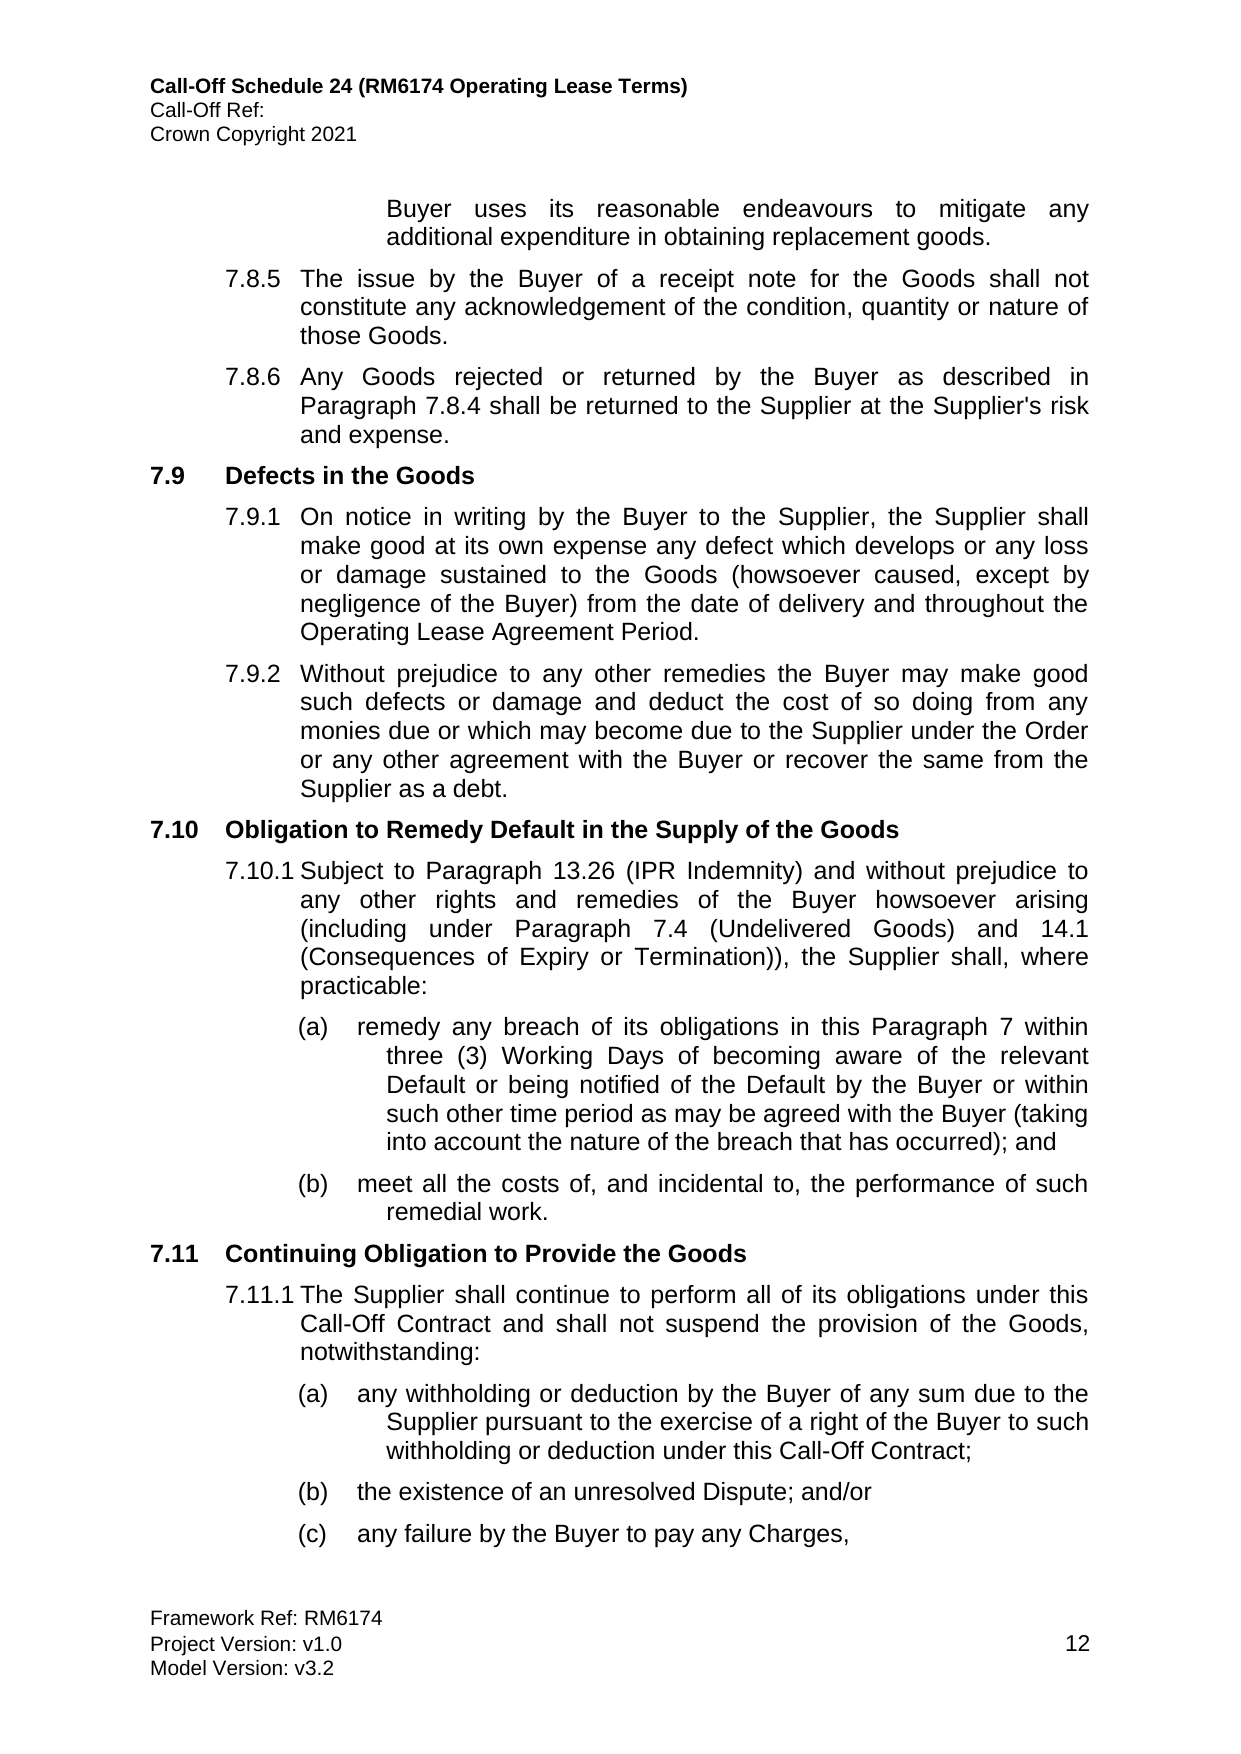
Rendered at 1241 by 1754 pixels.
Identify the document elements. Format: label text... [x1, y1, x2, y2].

list On notice in writing by the Buyer to the Supplier, the Supplier shall make good at its own expense any defect which develops or any loss or damage sustained to the Goods (howsoever caused, except by negligence of the Buyer) from the date of delivery and throughout the Operating Lease Agreement Period. [225, 502, 1090, 646]
list Subject to Paragraph 13.26 (IPR Indemnity) and without prejudice to any other rights and remedies of the Buyer howsoever arising (including under Paragraph 7.4 (Undelivered Goods) and 14.1 (Consequences of Expiry or Termination)), the Supplier shall, where practicable: [225, 856, 1090, 1000]
list Defects in the Goods [150, 461, 1090, 490]
list The Supplier shall continue to perform all of its obligations under this Call-Off Contract and shall not suspend the provision of the Goods, notwithstanding: [225, 1280, 1090, 1366]
list The issue by the Buyer of a receipt note for the Goods shall not constitute any acknowledgement of the condition, quantity or nature of those Goods. [225, 264, 1090, 350]
list Any Goods rejected or returned by the Buyer as described in Paragraph 7.8.4 shall be returned to the Supplier at the Supplier's risk and expense. [225, 362, 1090, 449]
list any withholding or deduction by the Buyer of any sum due to the Supplier pursuant to the exercise of a right of the Buyer to such withholding or deduction under this Call-Off Contract; [298, 1379, 1090, 1465]
list remedy any breach of its obligations in this Paragraph 7 within three (3) Working Days of becoming aware of the relevant Default or being notified of the Default by the Buyer or within such other time period as may be agreed with the Buyer (taking into account the nature of the breach that has occurred); and [298, 1012, 1090, 1156]
list Without prejudice to any other remedies the Buyer may make good such defects or damage and deduct the cost of so doing from any monies due or which may become due to the Supplier under the Order or any other agreement with the Buyer or recover the same from the Supplier as a debt. [225, 659, 1090, 802]
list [298, 194, 1090, 251]
list Continuing Obligation to Provide the Goods [150, 1239, 1090, 1267]
list meet all the costs of, and incidental to, the performance of such remedial work. [298, 1169, 1090, 1226]
list any failure by the Buyer to pay any Charges, [298, 1519, 1090, 1547]
list Obligation to Remedy Default in the Supply of the Goods [150, 815, 1090, 844]
list the existence of an unresolved Dispute; and/or [298, 1477, 1090, 1506]
